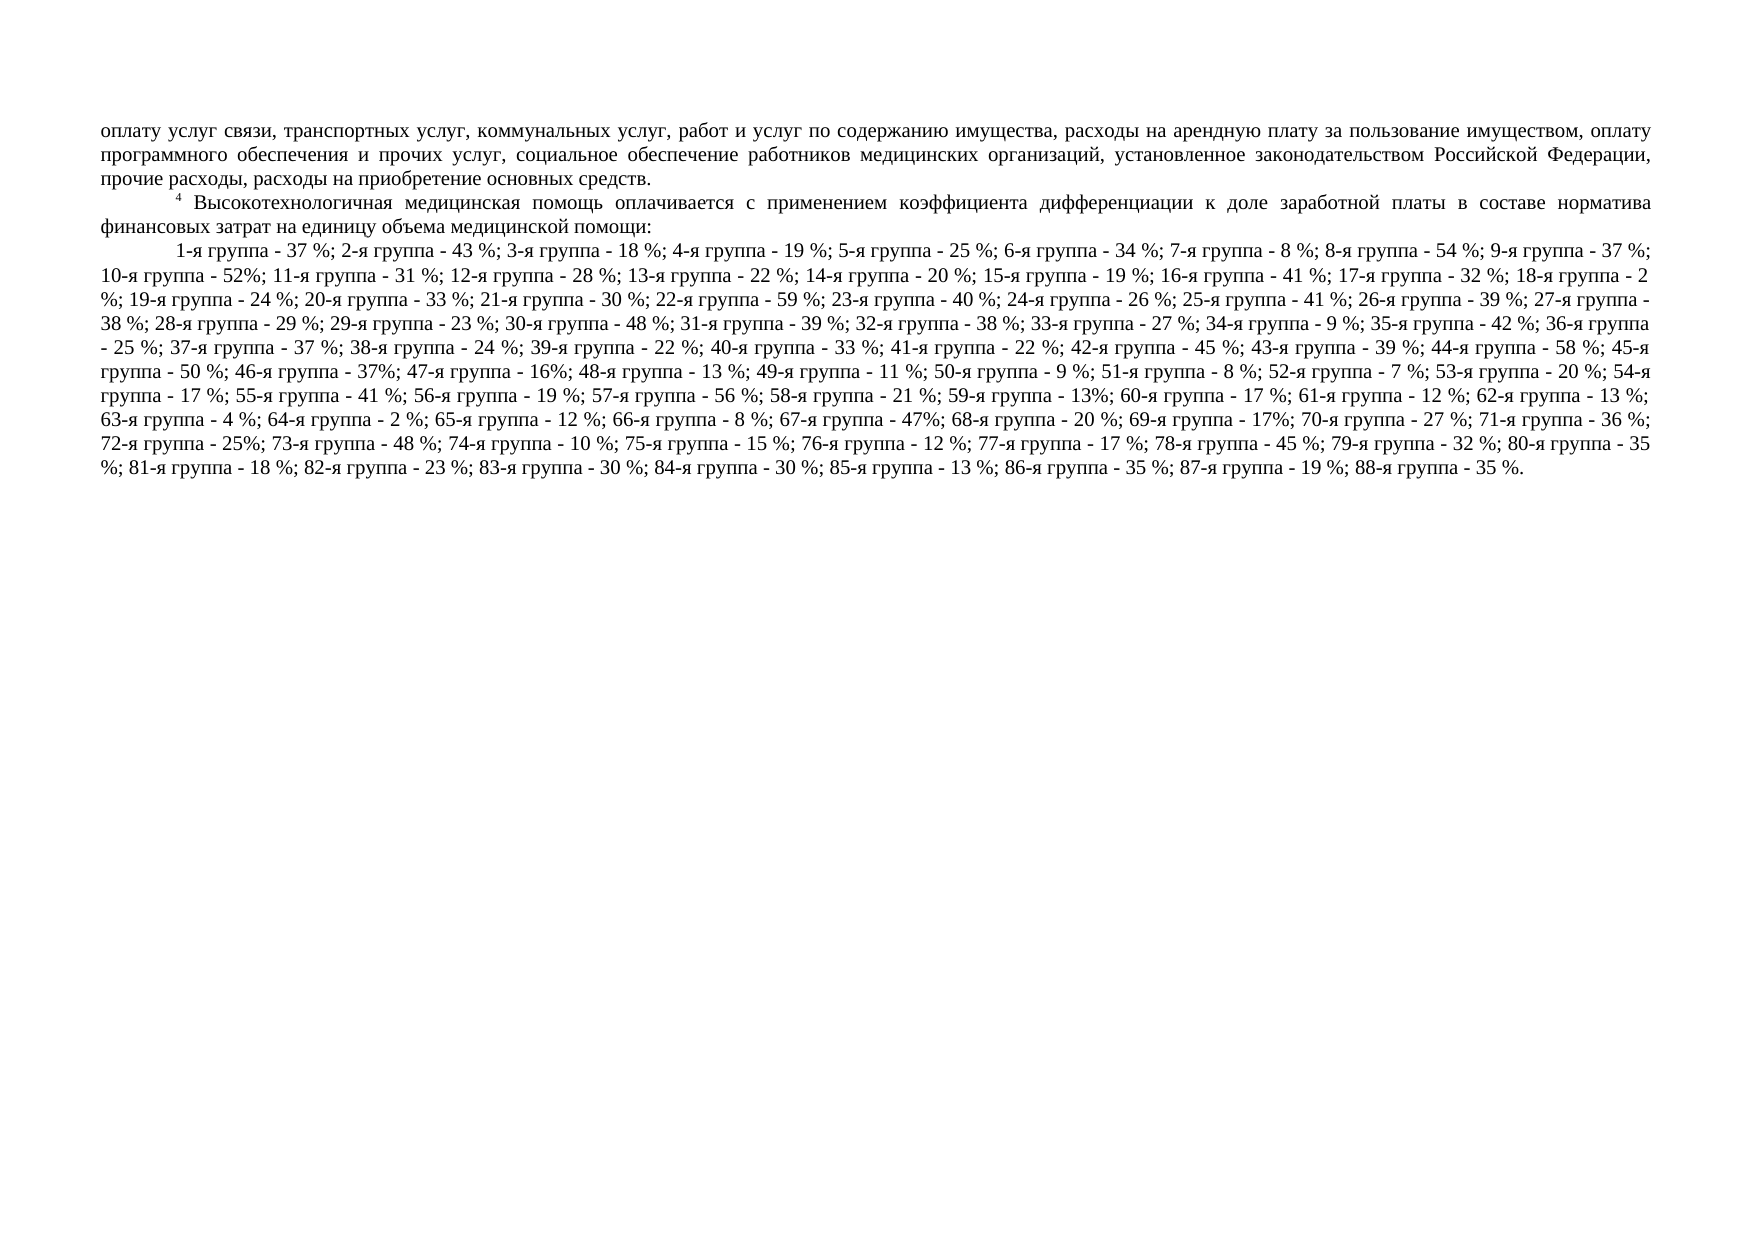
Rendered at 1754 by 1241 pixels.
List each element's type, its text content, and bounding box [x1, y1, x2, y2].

text 1-я группа - 37 %; 2-я группа - 43 %; 3-я группа - 18 %; 4-я группа - 19 %; 5-я группа - 25 %; 6-я группа - 34 %; 7-я группа - 8 %; 8-я группа - 54 %; 9-я группа - 37 %; 10-я группа - 52%; 11-я группа - 31 %; 12-я группа - 28 %; 13-я группа - 22 %; 14-я группа - 20 %; 15-я группа - 19 %; 16-я группа - 41 %; 17-я группа - 32 %; 18-я группа - 2 %; 19-я группа - 24 %; 20-я группа - 33 %; 21-я группа - 30 %; 22-я группа - 59 %; 23-я группа - 40 %; 24-я группа - 26 %; 25-я группа - 41 %; 26-я группа - 39 %; 27-я группа - 38 %; 28-я группа - 29 %; 29-я группа - 23 %; 30-я группа - 48 %; 31-я группа - 39 %; 32-я группа - 38 %; 33-я группа - 27 %; 34-я группа - 9 %; 35-я группа - 42 %; 36-я группа - 25 %; 37-я группа - 37 %; 38-я группа - 24 %; 39-я группа - 22 %; 40-я группа - 33 %; 41-я группа - 22 %; 42-я группа - 45 %; 43-я группа - 39 %; 44-я группа - 58 %; 45-я группа - 50 %; 46-я группа - 37%; 47-я группа - 16%; 48-я группа - 13 %; 49-я группа - 11 %; 50-я группа - 9 %; 51-я группа - 8 %; 52-я группа - 7 %; 53-я группа - 20 %; 54-я группа - 17 %; 55-я группа - 41 %; 56-я группа - 19 %; 57-я группа - 56 %; 58-я группа - 21 %; 59-я группа - 13%; 60-я группа - 17 %; 61-я группа - 12 %; 62-я группа - 13 %; 63-я группа - 4 %; 64-я группа - 2 %; 65-я группа - 12 %; 66-я группа - 8 %; 67-я группа - 47%; 68-я группа - 20 %; 69-я группа - 17%; 70-я группа - 27 %; 71-я группа - 36 %; 72-я группа - 25%; 73-я группа - 48 %; 74-я группа - 10 %; 75-я группа - 15 %; 76-я группа - 12 %; 77-я группа - 17 %; 78-я группа - 45 %; 79-я группа - 32 %; 80-я группа - 35 %; 81-я группа - 18 %; 82-я группа - 23 %; 83-я группа - 30 %; 84-я группа - 30 %; 85-я группа - 13 %; 86-я группа - 35 %; 87-я группа - 19 %; 88-я группа - 35 %. [100, 238, 1653, 479]
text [100, 118, 1653, 190]
text 4 Высокотехнологичная медицинская помощь оплачивается с применением коэффициента дифференциации к доле заработной платы в составе норматива финансовых затрат на единицу объема медицинской помощи: [100, 190, 1653, 238]
